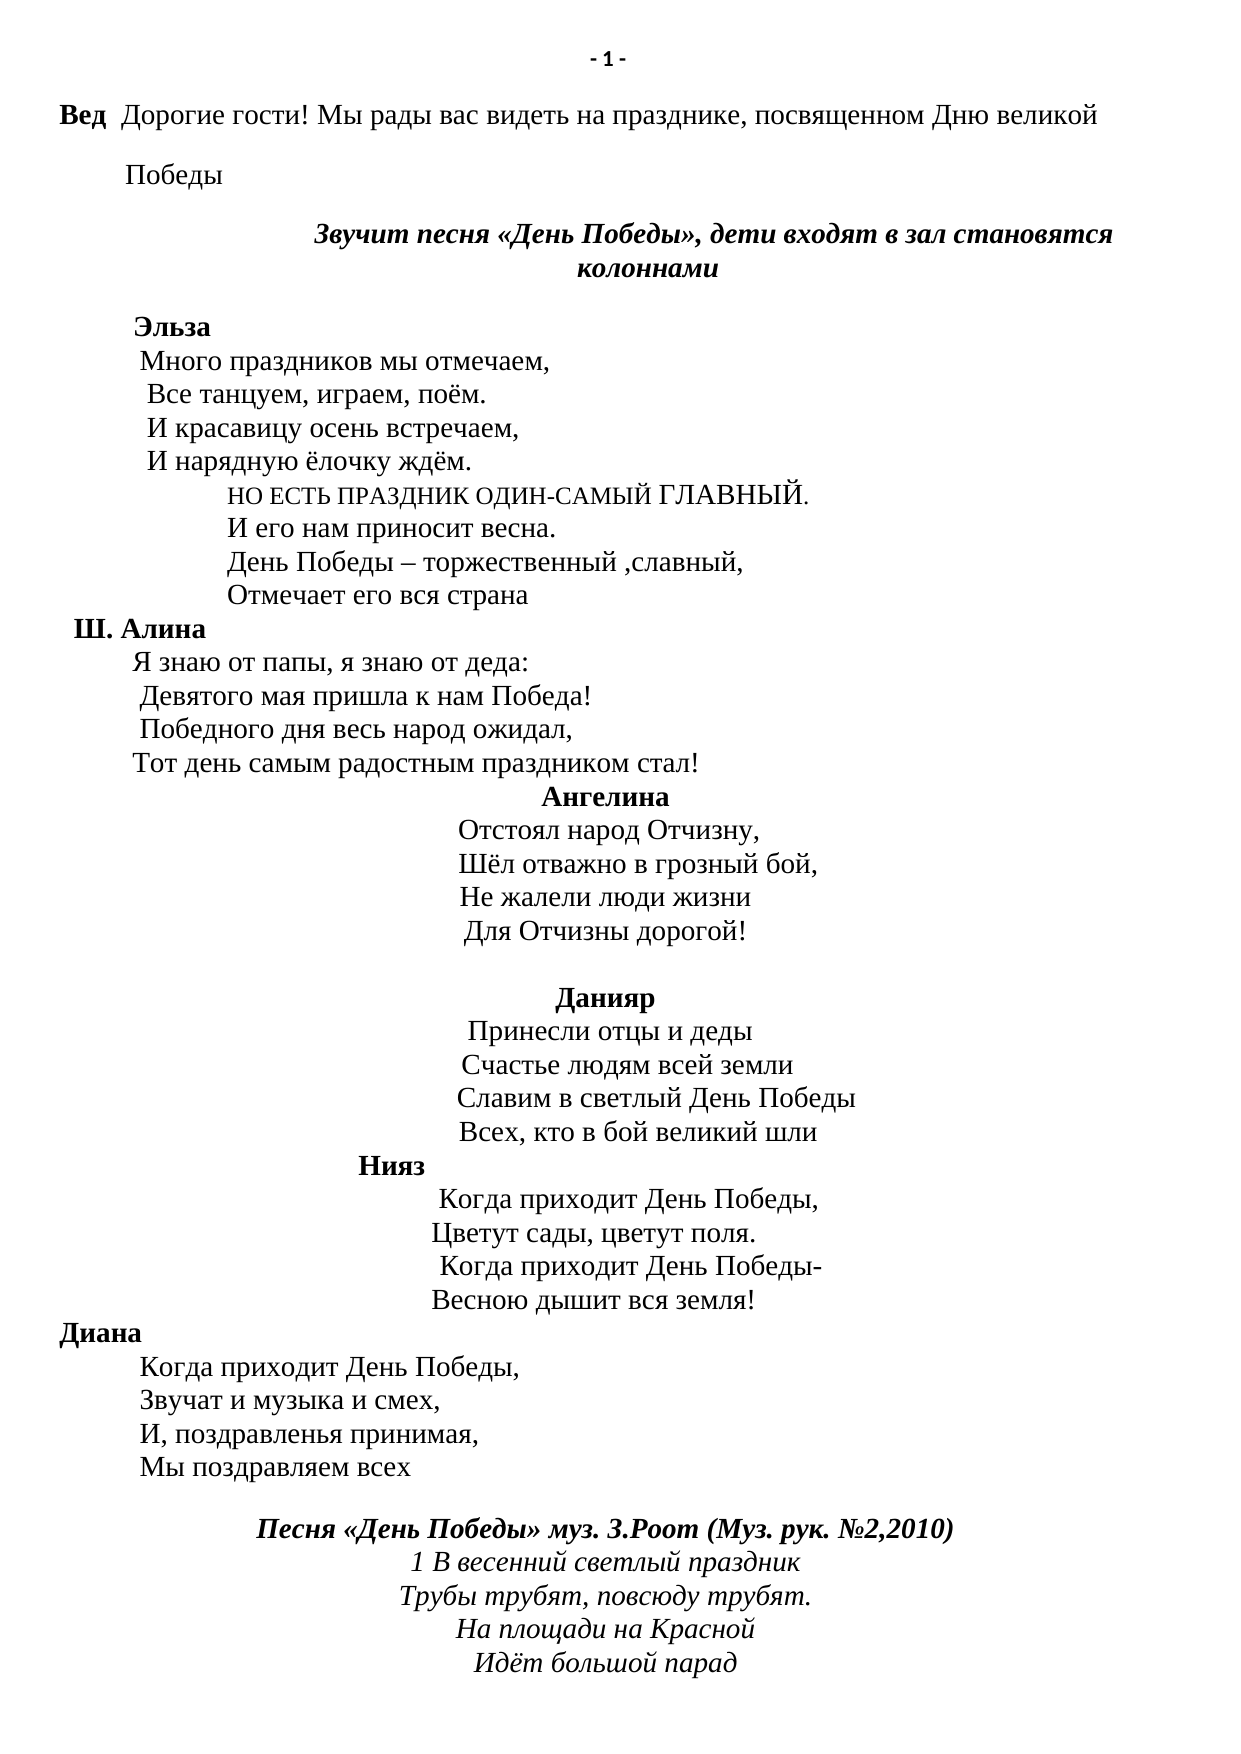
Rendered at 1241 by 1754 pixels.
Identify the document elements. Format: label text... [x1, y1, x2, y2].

text И нарядную ёлочку ждём. [59, 443, 1152, 477]
text Данияр [59, 980, 1152, 1013]
text Нияз [59, 1148, 1152, 1181]
text Победного дня весь народ ожидал, [59, 712, 1152, 745]
text 1 В весенний светлый праздник [59, 1544, 1152, 1578]
text Вед Дорогие гости! Мы рады вас видеть на празднике, посвященном Дню великой [59, 97, 1152, 131]
text Песня «День Победы» муз. З.Роот (Муз. рук. №2,2010) [59, 1511, 1152, 1544]
text Весною дышит вся земля! [59, 1282, 1152, 1315]
text И красавицу осень встречаем, [59, 410, 1152, 443]
text Когда приходит День Победы, [59, 1349, 1152, 1382]
text Принесли отцы и деды [59, 1013, 1152, 1047]
text Всех, кто в бой великий шли [59, 1114, 1152, 1148]
text Счастье людям всей земли [59, 1047, 1152, 1081]
text Славим в светлый День Победы [59, 1081, 1152, 1114]
text Я знаю от папы, я знаю от деда: [59, 644, 1152, 678]
text Диана [59, 1315, 1152, 1349]
text - 1 - [59, 44, 1152, 72]
text Отстоял народ Отчизну, [59, 812, 1152, 846]
text колоннами [59, 250, 1152, 283]
text Тот день самым радостным праздником стал! [59, 745, 1152, 779]
text И его нам приносит весна. [59, 510, 1152, 544]
text Звучат и музыка и смех, [59, 1382, 1152, 1416]
text Цветут сады, цветут поля. [59, 1215, 1152, 1248]
text Отмечает его вся страна [59, 577, 1152, 611]
text Победы [59, 157, 1152, 190]
text Для Отчизны дорогой! [59, 913, 1152, 946]
text На площади на Красной [59, 1612, 1152, 1645]
text Девятого мая пришла к нам Победа! [59, 678, 1152, 712]
text Много праздников мы отмечаем, [59, 343, 1152, 376]
text Звучит песня «День Победы», дети входят в зал становятся [59, 216, 1152, 250]
text НО ЕСТЬ ПРАЗДНИК ОДИН-САМЫЙ ГЛАВНЫЙ. [59, 477, 1152, 510]
text Мы поздравляем всех [59, 1449, 1152, 1483]
text Не жалели люди жизни [59, 879, 1152, 913]
text День Победы – торжественный ,славный, [59, 544, 1152, 577]
text Идёт большой парад [59, 1645, 1152, 1679]
text И, поздравленья принимая, [59, 1416, 1152, 1449]
text Эльза [59, 309, 1152, 343]
text Ангелина [59, 779, 1152, 812]
text Шёл отважно в грозный бой, [59, 846, 1152, 879]
text Все танцуем, играем, поём. [59, 376, 1152, 410]
text Когда приходит День Победы- [59, 1248, 1152, 1282]
text Когда приходит День Победы, [59, 1181, 1152, 1215]
text Трубы трубят, повсюду трубят. [59, 1578, 1152, 1612]
text Ш. Алина [59, 611, 1152, 644]
